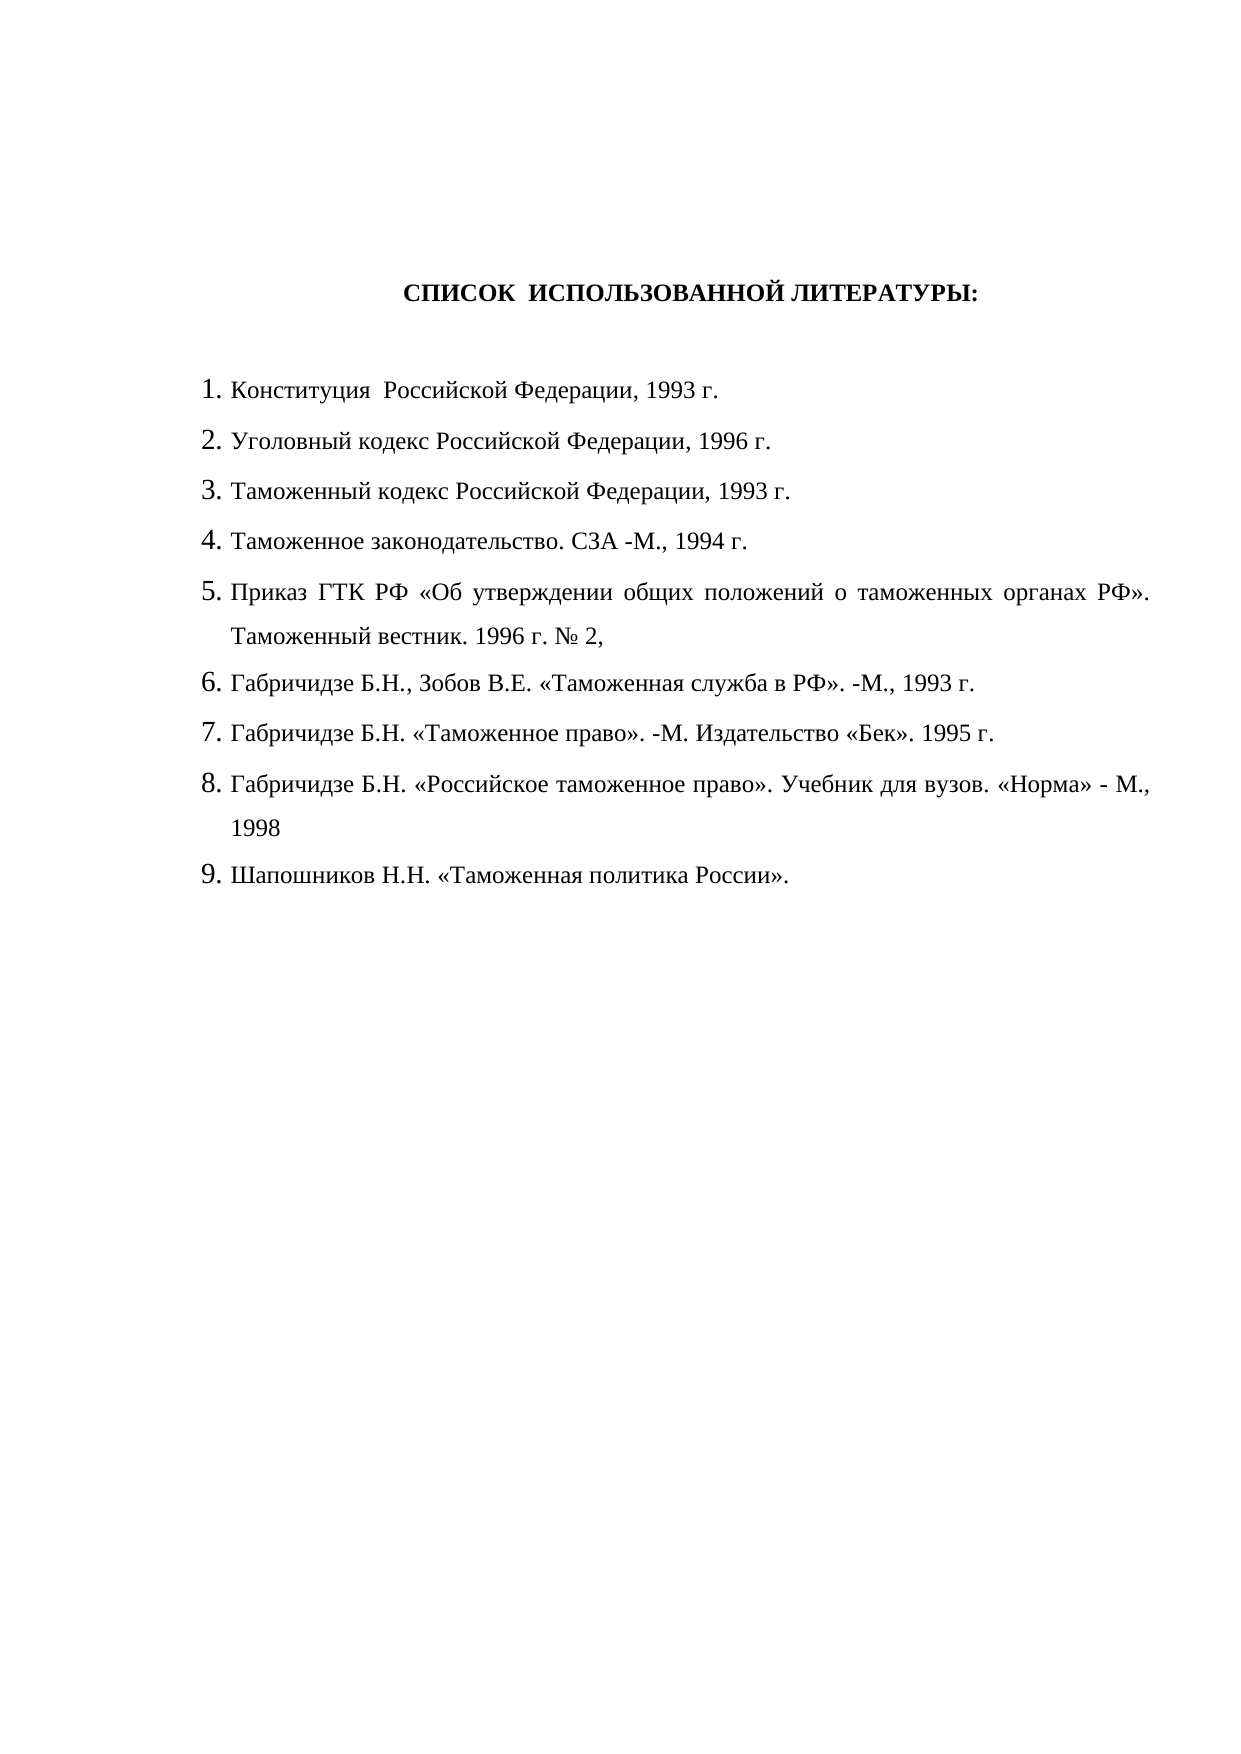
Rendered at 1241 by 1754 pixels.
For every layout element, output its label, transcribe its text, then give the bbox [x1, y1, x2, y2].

list Таможенное законодательство. СЗА -М., 1994 г. [201, 523, 1152, 556]
list Уголовный кодекс Российской Федерации, 1996 г. [142, 422, 1152, 456]
list Габричидзе Б.Н., Зобов В.Е. «Таможенная служба в РФ». -М., 1993 г. [201, 664, 1152, 698]
text СПИСОК ИСПОЛЬЗОВАННОЙ ЛИТЕРАТУРЫ: [230, 278, 1152, 307]
list Приказ ГТК РФ «Об утверждении общих положений о таможенных органах РФ». Таможенный вестник. 1996 г. № 2, [201, 573, 1152, 650]
list Шапошников Н.Н. «Таможенная политика России». [201, 857, 1152, 890]
list Габричидзе Б.Н. «Российское таможенное право». Учебник для вузов. «Норма» - М., 1998 [201, 765, 1152, 842]
list Габричидзе Б.Н. «Таможенное право». -М. Издательство «Бек». 1995 г. [201, 715, 1152, 748]
list Конституция Российской Федерации, 1993 г. [142, 372, 1152, 405]
list Таможенный кодекс Российской Федерации, 1993 г. [142, 472, 1152, 506]
